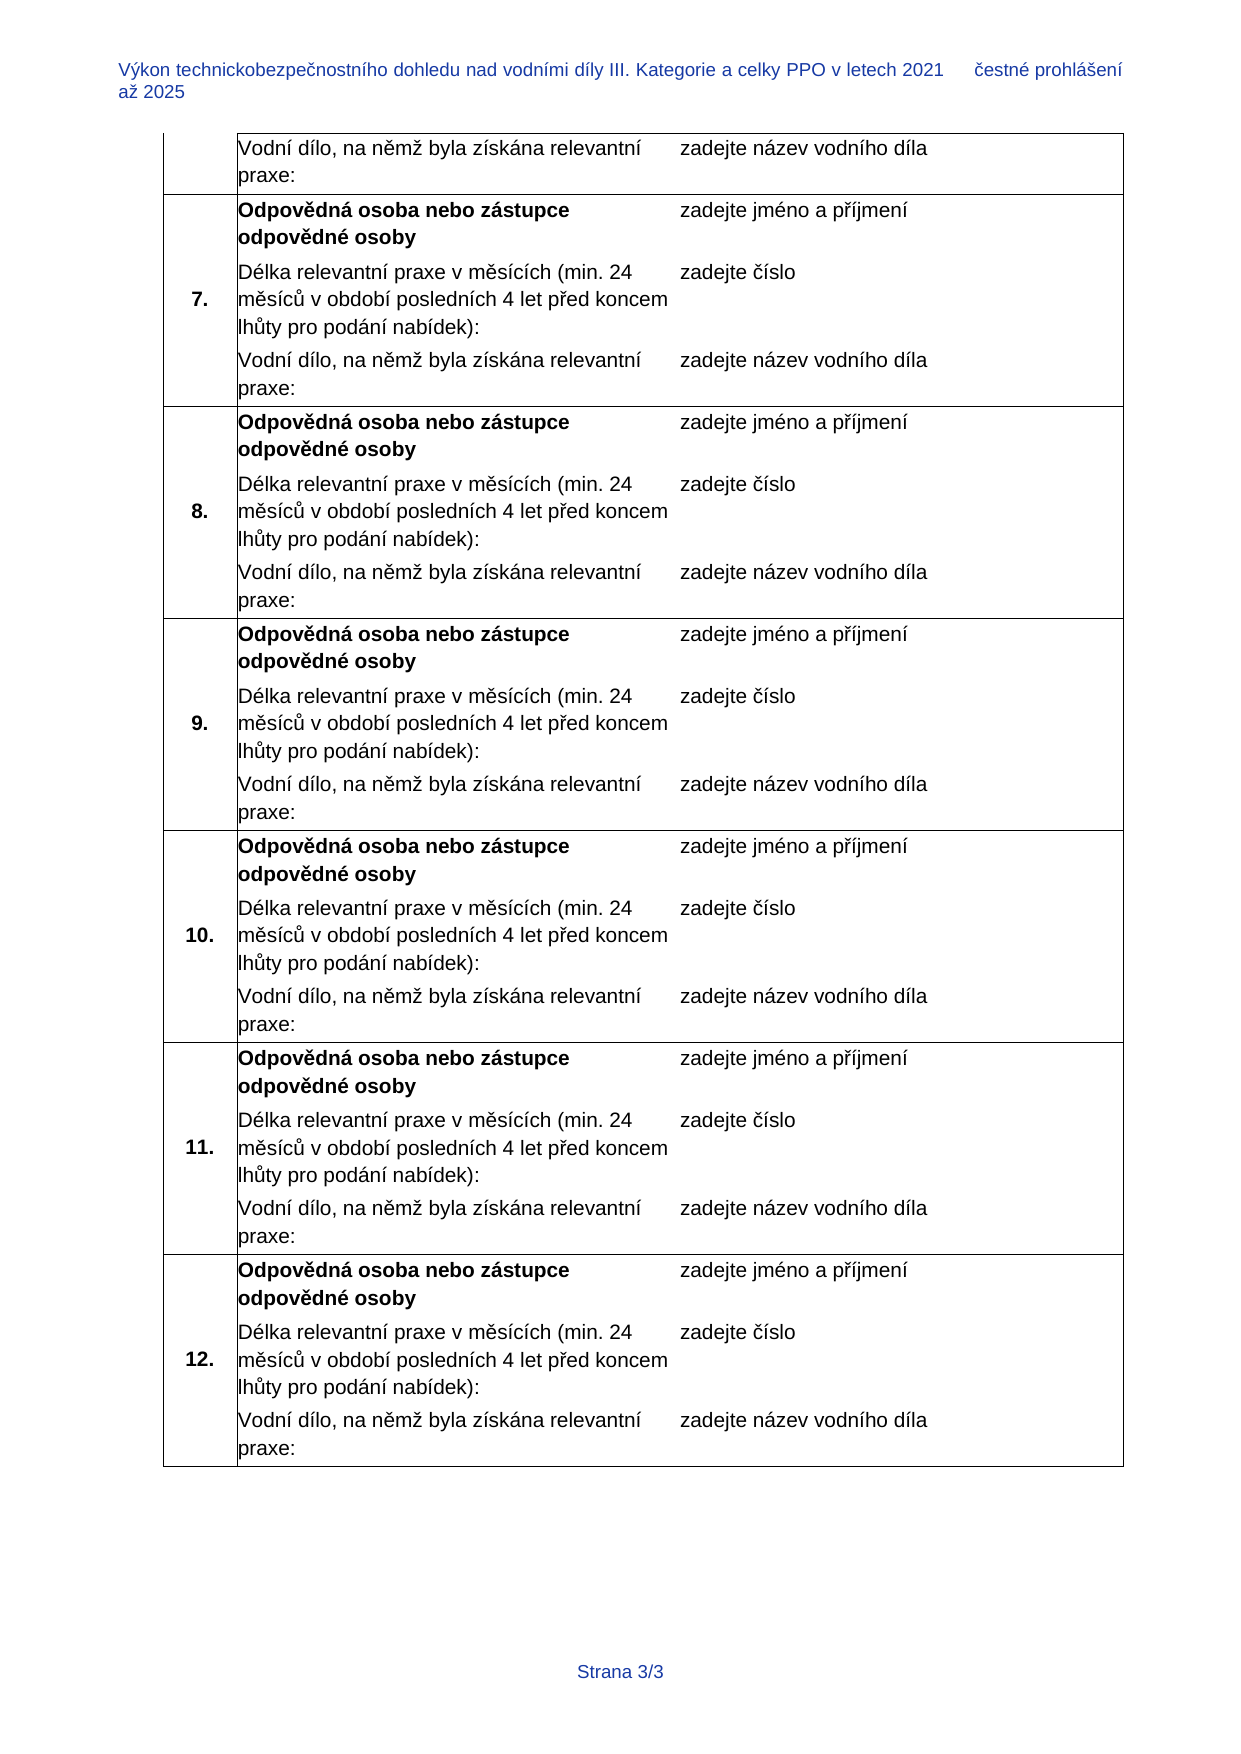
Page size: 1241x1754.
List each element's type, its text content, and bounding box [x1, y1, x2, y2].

table_cell [679, 195, 1123, 256]
table_cell [679, 1255, 1123, 1316]
table_cell Vodní dílo, na němž byla získána relevantní praxe: [238, 1405, 679, 1466]
table_cell Délka relevantní praxe v měsících (min. 24 měsíců v období posledních 4 let před koncem lhůty pro podání nabídek): [238, 1104, 679, 1193]
table_cell [679, 680, 1123, 769]
table_cell [679, 892, 1123, 981]
table_cell [679, 619, 1123, 680]
table_cell Vodní dílo, na němž byla získána relevantní praxe: [238, 1193, 679, 1254]
table_cell [679, 1316, 1123, 1405]
table_cell Odpovědná osoba nebo zástupce odpovědné osoby [238, 619, 679, 680]
table_cell Vodní dílo, na němž byla získána relevantní praxe: [238, 134, 679, 194]
table_cell [679, 407, 1123, 468]
table_cell 9. [164, 619, 237, 830]
table_cell [679, 1043, 1123, 1104]
table_cell Odpovědná osoba nebo zástupce odpovědné osoby [238, 407, 679, 468]
table_cell 11. [164, 1043, 237, 1254]
table_cell [679, 256, 1123, 345]
table_cell Délka relevantní praxe v měsících (min. 24 měsíců v období posledních 4 let před koncem lhůty pro podání nabídek): [238, 468, 679, 557]
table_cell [238, 256, 679, 345]
table_cell Délka relevantní praxe v měsících (min. 24 měsíců v období posledních 4 let před koncem lhůty pro podání nabídek): [238, 1316, 679, 1405]
table_cell 10. [164, 831, 237, 1042]
table_cell Délka relevantní praxe v měsících (min. 24 měsíců v období posledních 4 let před koncem lhůty pro podání nabídek): [238, 892, 679, 981]
table_cell Vodní dílo, na němž byla získána relevantní praxe: [238, 557, 679, 618]
table_cell Odpovědná osoba nebo zástupce odpovědné osoby [238, 1255, 679, 1316]
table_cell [238, 195, 679, 256]
table_cell [679, 468, 1123, 557]
table_cell 12. [164, 1255, 237, 1466]
table_cell Odpovědná osoba nebo zástupce odpovědné osoby [238, 831, 679, 892]
table_cell Vodní dílo, na němž byla získána relevantní praxe: [238, 769, 679, 830]
table_cell Odpovědná osoba nebo zástupce odpovědné osoby [238, 1043, 679, 1104]
table_cell Délka relevantní praxe v měsících (min. 24 měsíců v období posledních 4 let před koncem lhůty pro podání nabídek): [238, 680, 679, 769]
table_cell [679, 1104, 1123, 1193]
table_cell [679, 831, 1123, 892]
table_cell Vodní dílo, na němž byla získána relevantní praxe: [238, 981, 679, 1042]
table_cell Vodní dílo, na němž byla získána relevantní praxe: [238, 345, 679, 406]
table_cell 8. [164, 407, 237, 618]
table_cell 7. [164, 195, 237, 406]
